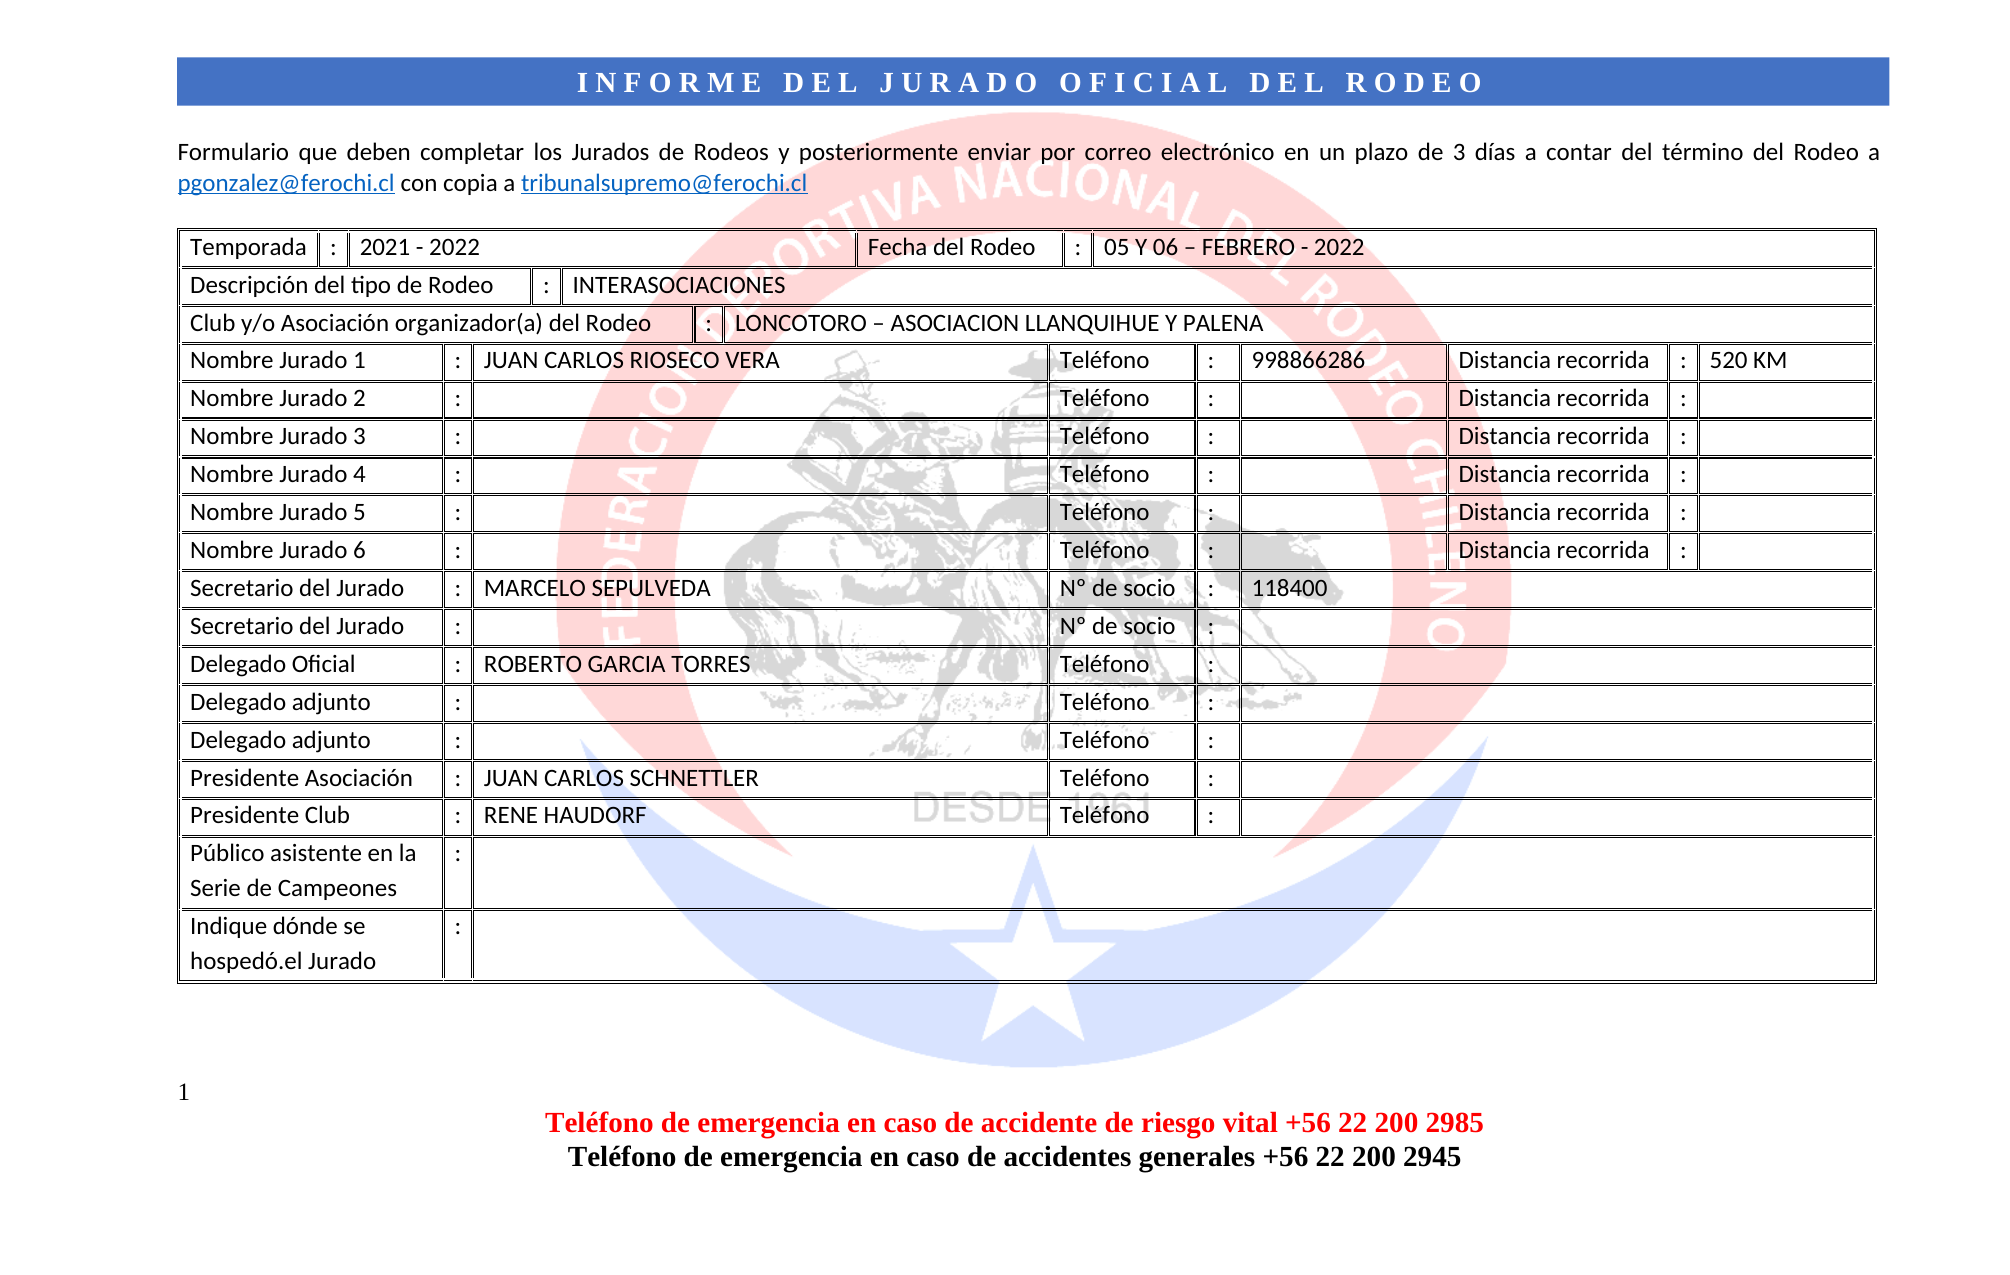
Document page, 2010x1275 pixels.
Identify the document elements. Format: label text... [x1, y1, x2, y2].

table_cell : [1198, 421, 1239, 455]
table_cell : [1670, 421, 1697, 455]
table_cell Teléfono [1050, 345, 1194, 379]
table_cell : [1198, 800, 1239, 834]
table_cell : [445, 648, 471, 683]
table_cell Nombre Jurado 2 [180, 380, 442, 417]
table_cell : [445, 496, 471, 531]
table_cell : [1198, 572, 1239, 607]
table_cell : [1198, 345, 1239, 379]
table_cell : [1198, 534, 1239, 569]
table_cell [1700, 380, 1874, 417]
table_cell MARCELO SEPULVEDA [474, 572, 1047, 607]
table_cell [1242, 459, 1446, 493]
table_cell [474, 686, 1047, 721]
table_cell : [533, 269, 560, 304]
table_cell 998866286 [1242, 345, 1446, 379]
table_header Fecha del Rodeo [856, 231, 1063, 266]
table_cell : [1198, 724, 1239, 759]
table_header : [1063, 229, 1093, 266]
table_cell : [445, 838, 471, 907]
table_cell Distancia recorrida [1449, 421, 1667, 455]
table_cell Indique dónde se hospedó.el Jurado [180, 908, 443, 980]
table_cell Teléfono [1050, 762, 1194, 797]
table_cell Descripción del tipo de Rodeo [180, 266, 530, 304]
table_cell [474, 835, 1874, 907]
table_cell Nombre Jurado 5 [179, 493, 443, 531]
table_cell : [1198, 762, 1239, 797]
table_cell Secretario del Jurado [179, 607, 443, 645]
table_cell Nombre Jurado 3 [180, 418, 442, 455]
table_cell : [445, 383, 471, 417]
table_cell [1240, 607, 1875, 645]
table_cell [1242, 797, 1874, 834]
table_cell : [1670, 383, 1697, 417]
table_cell [1242, 421, 1446, 455]
table_cell : [1198, 686, 1239, 721]
table_cell : [1670, 496, 1697, 531]
table_cell Teléfono [1050, 686, 1194, 721]
table_cell : [1198, 610, 1239, 645]
table_cell INTERASOCIACIONES [563, 266, 1874, 304]
table_cell 118400 [1240, 569, 1875, 607]
table_cell : [443, 911, 472, 980]
table_cell Nombre Jurado 4 [179, 455, 443, 493]
table_cell Presidente Club [180, 797, 442, 834]
table_cell [1242, 383, 1446, 417]
table_cell : [445, 800, 471, 834]
table_cell Teléfono [1050, 800, 1194, 834]
table_cell [1242, 759, 1874, 797]
table_cell Club y/o Asociación organizador(a) del Rodeo [180, 304, 692, 342]
table_cell : [445, 762, 471, 797]
table_cell [1242, 496, 1446, 531]
table_cell : [1670, 534, 1697, 569]
table_cell [1698, 455, 1875, 493]
table_cell Público asistente en la Serie de Campeones [180, 835, 442, 907]
table_cell Teléfono [1050, 534, 1194, 569]
table_cell [1700, 418, 1874, 455]
table_cell Teléfono [1050, 383, 1194, 417]
table_cell Nombre Jurado 6 [179, 531, 443, 569]
table_cell Presidente Asociación [180, 759, 442, 797]
table_cell Teléfono [1050, 724, 1194, 759]
table_cell Teléfono [1050, 421, 1194, 455]
table_cell ROBERTO GARCIA TORRES [474, 648, 1047, 683]
table_cell [1242, 534, 1446, 569]
table_cell Delegado adjunto [179, 683, 443, 721]
table_cell Delegado adjunto [180, 721, 442, 759]
table_cell [1698, 493, 1875, 531]
table_cell : [1198, 383, 1239, 417]
table_cell Nombre Jurado 1 [180, 342, 442, 379]
table_cell JUAN CARLOS RIOSECO VERA [474, 345, 1047, 379]
table_cell : [445, 421, 471, 455]
table_cell : [445, 345, 471, 379]
table_cell Distancia recorrida [1449, 383, 1667, 417]
table_cell 520 KM [1700, 342, 1874, 379]
table_cell : [1670, 345, 1697, 379]
table_cell Distancia recorrida [1449, 496, 1667, 531]
table_cell [1698, 531, 1875, 569]
table_header : [319, 231, 348, 266]
table_cell : [1670, 459, 1697, 493]
table_cell [474, 421, 1047, 455]
table_cell JUAN CARLOS SCHNETTLER [474, 762, 1047, 797]
table_cell : [445, 572, 471, 607]
table_cell : [445, 459, 471, 493]
table_cell : [445, 610, 471, 645]
table_cell [474, 724, 1047, 759]
table_cell [1242, 721, 1874, 759]
table_cell : [696, 307, 722, 342]
table_cell : [445, 724, 471, 759]
table_cell Distancia recorrida [1449, 534, 1667, 569]
table_cell [474, 610, 1047, 645]
table_cell LONCOTORO – ASOCIACION LLANQUIHUE Y PALENA [725, 304, 1874, 342]
table_header Temporada [180, 229, 319, 266]
table_cell [474, 383, 1047, 417]
table_cell Distancia recorrida [1449, 345, 1667, 379]
table_cell Teléfono [1050, 459, 1194, 493]
table_cell : [1198, 648, 1239, 683]
table_cell Nº de socio [1050, 572, 1194, 607]
table_cell [474, 534, 1047, 569]
table_header 2021 - 2022 [348, 231, 856, 266]
table_cell Teléfono [1050, 496, 1194, 531]
text Formulario que deben completar los Jurados de Rodeos y posteriormente enviar por correo electrónico en un plazo de 3 días a contar del término del Rodeo a pgonzalez@ferochi.cl con copia a tribunalsupremo@ferochi.cl [177, 136, 1884, 197]
table_cell RENE HAUDORF [474, 800, 1047, 834]
table_cell Distancia recorrida [1449, 459, 1667, 493]
table_cell Nº de socio [1050, 610, 1194, 645]
table_cell Secretario del Jurado [179, 569, 443, 607]
table_header 05 Y 06 – FEBRERO - 2022 [1093, 231, 1874, 266]
table_cell [474, 459, 1047, 493]
table_cell : [1198, 459, 1239, 493]
table_cell : [445, 686, 471, 721]
table_cell [1240, 645, 1875, 683]
table_cell : [445, 534, 471, 569]
table_cell [1240, 683, 1875, 721]
table_cell : [1198, 496, 1239, 531]
table_cell Delegado Oficial [179, 645, 443, 683]
table_cell [473, 908, 1874, 980]
table_cell [474, 496, 1047, 531]
table_cell Teléfono [1050, 648, 1194, 683]
